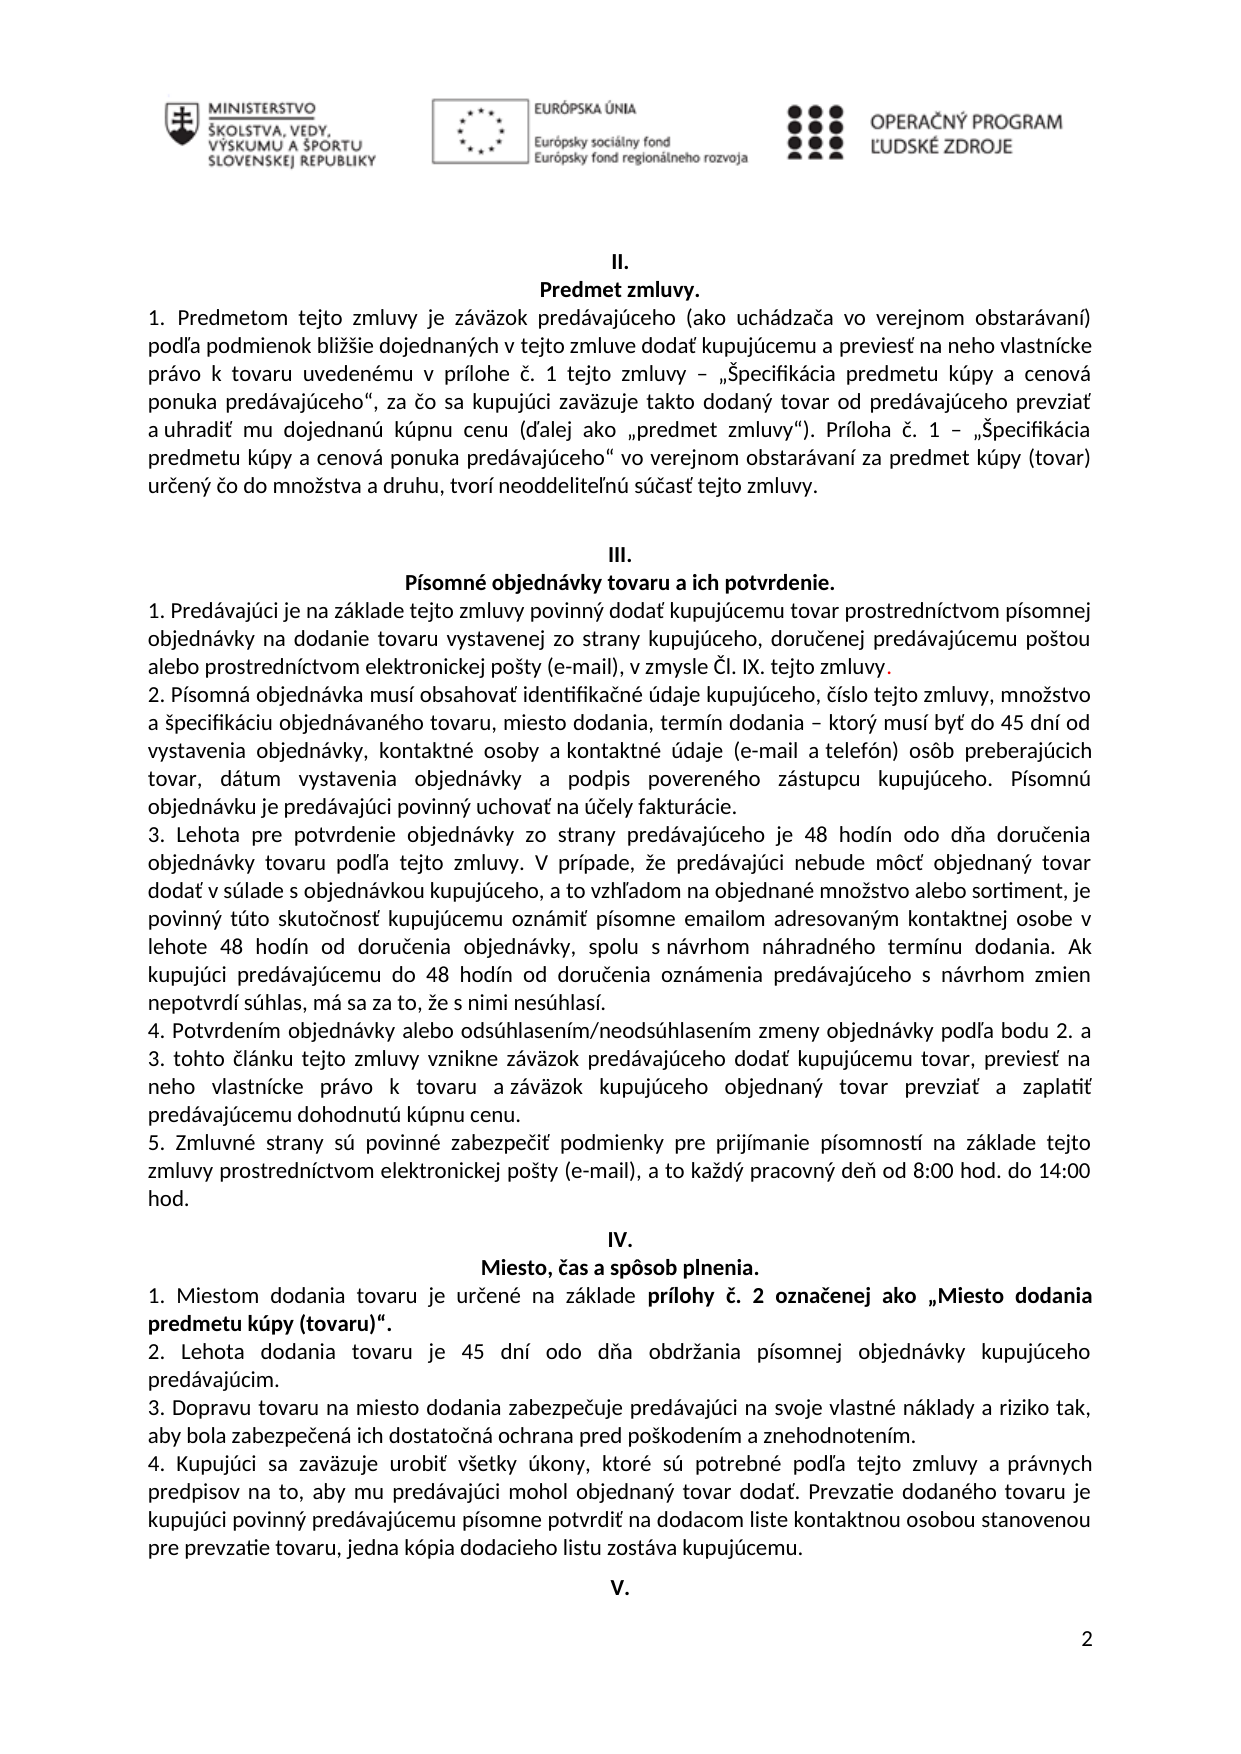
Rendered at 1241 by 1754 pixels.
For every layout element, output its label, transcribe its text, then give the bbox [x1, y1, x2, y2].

text 2. Lehota dodania tovaru je 45 dní odo dňa obdržania písomnej objednávky kupujúceho predávajúcim. [148, 1337, 1093, 1393]
text 1. Miestom dodania tovaru je určené na základe prílohy č. 2 označenej ako „Miesto dodania predmetu kúpy (tovaru)“. [148, 1281, 1093, 1337]
text Predmet zmluvy. [148, 275, 1093, 303]
text 1. Predávajúci je na základe tejto zmluvy povinný dodať kupujúcemu tovar prostredníctvom písomnej objednávky na dodanie tovaru vystavenej zo strany kupujúceho, doručenej predávajúcemu poštou alebo prostredníctvom elektronickej pošty (e-mail), v zmysle Čl. IX. tejto zmluvy. [148, 596, 1093, 680]
text II. [148, 247, 1093, 275]
text III. [148, 540, 1093, 568]
text Miesto, čas a spôsob plnenia. [148, 1253, 1093, 1281]
list Predmetom tejto zmluvy je záväzok predávajúceho (ako uchádzača vo verejnom obstarávaní) podľa podmienok bližšie dojednaných v tejto zmluve dodať kupujúcemu a previesť na neho vlastnícke právo k tovaru uvedenému v prílohe č. 1 tejto zmluvy – „Špecifikácia predmetu kúpy a cenová ponuka predávajúceho“, za čo sa kupujúci zaväzuje takto dodaný tovar od predávajúceho prevziať a uhradiť mu dojednanú kúpnu cenu (ďalej ako „predmet zmluvy“). Príloha č. 1 – „Špecifikácia predmetu kúpy a cenová ponuka predávajúceho“ vo verejnom obstarávaní za predmet kúpy (tovar) určený čo do množstva a druhu, tvorí neoddeliteľnú súčasť tejto zmluvy. [148, 303, 1093, 499]
picture [147, 73, 1092, 207]
text 4. Potvrdením objednávky alebo odsúhlasením/neodsúhlasením zmeny objednávky podľa bodu 2. a 3. tohto článku tejto zmluvy vznikne záväzok predávajúceho dodať kupujúcemu tovar, previesť na neho vlastnícke právo k tovaru a záväzok kupujúceho objednaný tovar prevziať a zaplatiť predávajúcemu dohodnutú kúpnu cenu. [148, 1016, 1093, 1128]
text 3. Lehota pre potvrdenie objednávky zo strany predávajúceho je 48 hodín odo dňa doručenia objednávky tovaru podľa tejto zmluvy. V prípade, že predávajúci nebude môcť objednaný tovar dodať v súlade s objednávkou kupujúceho, a to vzhľadom na objednané množstvo alebo sortiment, je povinný túto skutočnosť kupujúcemu oznámiť písomne emailom adresovaným kontaktnej osobe v lehote 48 hodín od doručenia objednávky, spolu s návrhom náhradného termínu dodania. Ak kupujúci predávajúcemu do 48 hodín od doručenia oznámenia predávajúceho s návrhom zmien nepotvrdí súhlas, má sa za to, že s nimi nesúhlasí. [148, 820, 1093, 1016]
text 3. Dopravu tovaru na miesto dodania zabezpečuje predávajúci na svoje vlastné náklady a riziko tak, aby bola zabezpečená ich dostatočná ochrana pred poškodením a znehodnotením. [148, 1393, 1093, 1449]
text 4. Kupujúci sa zaväzuje urobiť všetky úkony, ktoré sú potrebné podľa tejto zmluvy a právnych predpisov na to, aby mu predávajúci mohol objednaný tovar dodať. Prevzatie dodaného tovaru je kupujúci povinný predávajúcemu písomne potvrdiť na dodacom liste kontaktnou osobou stanovenou pre prevzatie tovaru, jedna kópia dodacieho listu zostáva kupujúcemu. [148, 1449, 1093, 1561]
text IV. [148, 1225, 1093, 1253]
text 2. Písomná objednávka musí obsahovať identifikačné údaje kupujúceho, číslo tejto zmluvy, množstvo a špecifikáciu objednávaného tovaru, miesto dodania, termín dodania – ktorý musí byť do 45 dní od vystavenia objednávky, kontaktné osoby a kontaktné údaje (e-mail a telefón) osôb preberajúcich tovar, dátum vystavenia objednávky a podpis povereného zástupcu kupujúceho. Písomnú objednávku je predávajúci povinný uchovať na účely fakturácie. [148, 680, 1093, 820]
text Písomné objednávky tovaru a ich potvrdenie. [148, 568, 1093, 596]
text V. [148, 1573, 1093, 1602]
text 5. Zmluvné strany sú povinné zabezpečiť podmienky pre prijímanie písomností na základe tejto zmluvy prostredníctvom elektronickej pošty (e-mail), a to každý pracovný deň od 8:00 hod. do 14:00 hod. [148, 1128, 1093, 1212]
